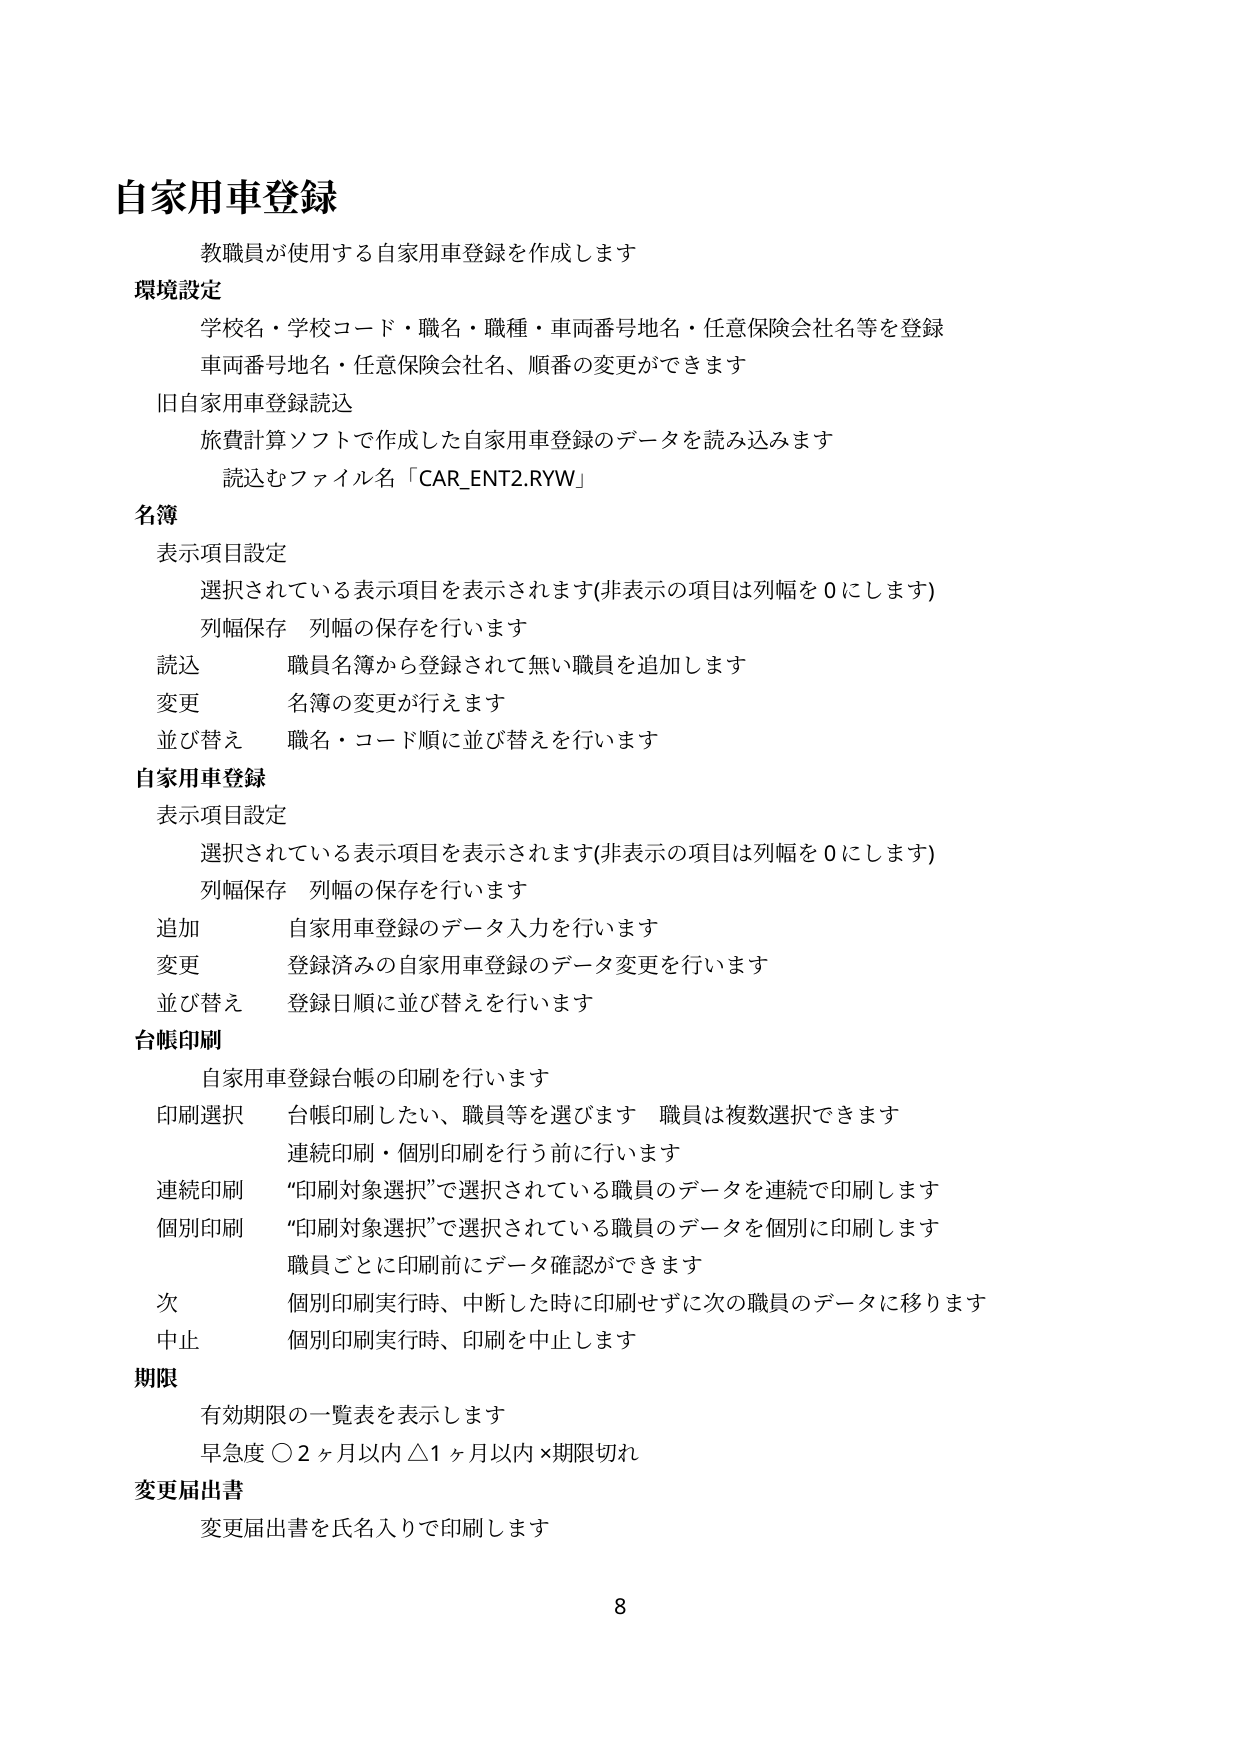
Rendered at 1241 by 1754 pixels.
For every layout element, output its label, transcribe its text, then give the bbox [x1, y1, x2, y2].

text 教職員が使用する自家用車登録を作成します [112, 233, 1128, 271]
subtitle 自家用車登録 [112, 158, 1128, 233]
text 旧自家用車登録読込 [112, 383, 1128, 421]
text 連続印刷・個別印刷を行う前に行います [112, 1133, 1128, 1171]
text 表示項目設定 [112, 796, 1128, 833]
text 自家用車登録 [112, 758, 1128, 796]
text 旅費計算ソフトで作成した自家用車登録のデータを読み込みます [112, 421, 1128, 458]
text 有効期限の一覧表を表示します [112, 1396, 1128, 1433]
text 読込むファイル名「CAR_ENT2.RYW」 [112, 458, 1128, 496]
text 連続印刷 “印刷対象選択”で選択されている職員のデータを連続で印刷します [112, 1171, 1128, 1208]
text 読込 職員名簿から登録されて無い職員を追加します [112, 646, 1128, 683]
text 環境設定 [112, 271, 1128, 308]
text 次 個別印刷実行時、中断した時に印刷せずに次の職員のデータに移ります [112, 1283, 1128, 1321]
text 変更 登録済みの自家用車登録のデータ変更を行います [112, 946, 1128, 983]
text 印刷選択 台帳印刷したい、職員等を選びます 職員は複数選択できます [112, 1096, 1128, 1133]
text 自家用車登録台帳の印刷を行います [112, 1058, 1128, 1096]
text 変更届出書 [112, 1471, 1128, 1508]
text 並び替え 登録日順に並び替えを行います [112, 983, 1128, 1021]
text 選択されている表示項目を表示されます(非表示の項目は列幅を0にします) [112, 833, 1128, 871]
text 列幅保存 列幅の保存を行います [112, 608, 1128, 646]
text 名簿 [112, 496, 1128, 533]
text 変更 名簿の変更が行えます [112, 683, 1128, 721]
text 早急度 〇2ヶ月以内 △1ヶ月以内 ×期限切れ [112, 1433, 1128, 1471]
text 列幅保存 列幅の保存を行います [112, 871, 1128, 908]
text 中止 個別印刷実行時、印刷を中止します [112, 1321, 1128, 1358]
text 並び替え 職名・コード順に並び替えを行います [112, 721, 1128, 758]
text 表示項目設定 [112, 533, 1128, 571]
text 追加 自家用車登録のデータ入力を行います [112, 908, 1128, 946]
text 変更届出書を氏名入りで印刷します [112, 1508, 1128, 1546]
text 台帳印刷 [112, 1021, 1128, 1058]
text 学校名・学校コード・職名・職種・車両番号地名・任意保険会社名等を登録 [112, 308, 1128, 346]
text 選択されている表示項目を表示されます(非表示の項目は列幅を0にします) [112, 571, 1128, 608]
text 車両番号地名・任意保険会社名、順番の変更ができます [112, 346, 1128, 383]
text 期限 [112, 1358, 1128, 1396]
text 職員ごとに印刷前にデータ確認ができます [112, 1246, 1128, 1283]
text 個別印刷 “印刷対象選択”で選択されている職員のデータを個別に印刷します [112, 1208, 1128, 1246]
